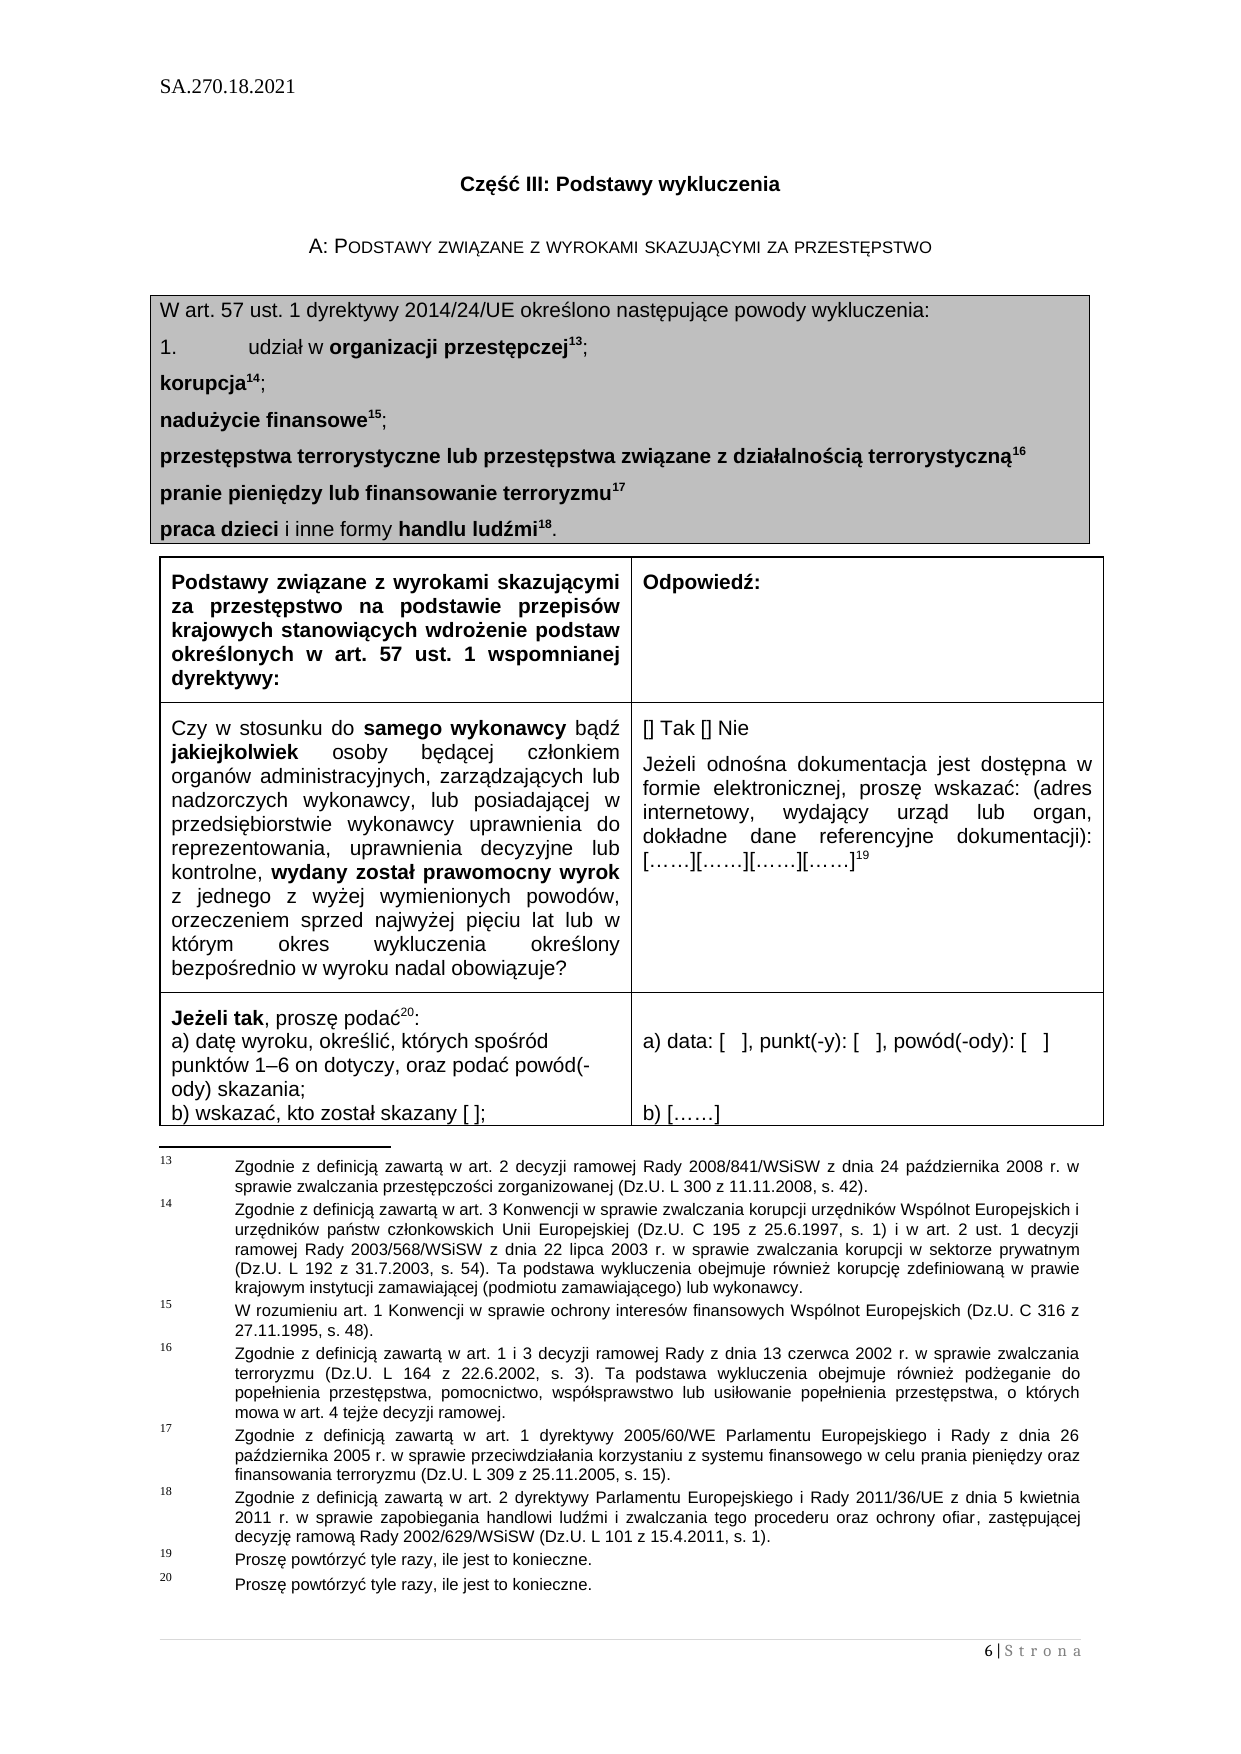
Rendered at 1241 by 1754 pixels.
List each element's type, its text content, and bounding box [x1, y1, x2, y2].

text nadużycie finansowe; [151, 404, 1089, 431]
text przestępstwa terrorystyczne lub przestępstwa związane z działalnością terrorystyczną [151, 441, 1089, 468]
text pranie pieniędzy lub finansowanie terroryzmu [151, 477, 1089, 504]
text korupcja; [151, 368, 1089, 395]
table_header Podstawy związane z wyrokami skazującymi za przestępstwo na podstawie przepisów krajowych stanowiących wdrożenie podstaw określonych w art. 57 ust. 1 wspomnianej dyrektywy: [161, 558, 631, 702]
table_cell Jeżeli tak, proszę podać: a) datę wyroku, określić, których spośród punktów 1–6 on dotyczy, oraz podać powód(-ody) skazania; b) wskazać, kto został skazany [ ]; c) w zakresie, w jakim zostało to bezpośrednio ustalone w wyroku: [161, 993, 631, 1125]
list udział w organizacji przestępczej; [151, 331, 1089, 358]
table_cell [] Tak [] Nie Jeżeli odnośna dokumentacja jest dostępna w formie elektronicznej, proszę wskazać: (adres internetowy, wydający urząd lub organ, dokładne dane referencyjne dokumentacji): [……][……][……][……] [632, 703, 1103, 992]
table_cell Czy w stosunku do samego wykonawcy bądź jakiejkolwiek osoby będącej członkiem organów administracyjnych, zarządzających lub nadzorczych wykonawcy, lub posiadającej w przedsiębiorstwie wykonawcy uprawnienia do reprezentowania, uprawnienia decyzyjne lub kontrolne, wydany został prawomocny wyrok z jednego z wyżej wymienionych powodów, orzeczeniem sprzed najwyżej pięciu lat lub w którym okres wykluczenia określony bezpośrednio w wyroku nadal obowiązuje? [161, 703, 631, 992]
table_header Odpowiedź: [632, 558, 1103, 702]
text Część III: Podstawy wykluczenia [159, 172, 1081, 196]
table_cell a) data: [ ], punkt(-y): [ ], powód(-ody): [ ] b) [……] c) długość okresu wykluczenia [……] oraz punkt(-y), którego(-ych) to dotyczy. Jeżeli odnośna dokumentacja jest dostępna w formie elektronicznej, proszę wskazać: (adres internetowy, wydający urząd lub organ, dokładne dane referencyjne dokumentacji): [……][……][……][……] [632, 993, 1103, 1125]
text W art. 57 ust. 1 dyrektywy 2014/24/UE określono następujące powody wykluczenia: [151, 296, 1089, 322]
text praca dzieci i inne formy handlu ludźmi. [151, 514, 1089, 543]
text A: Podstawy związane z wyrokami skazującymi za przestępstwo [159, 233, 1081, 257]
